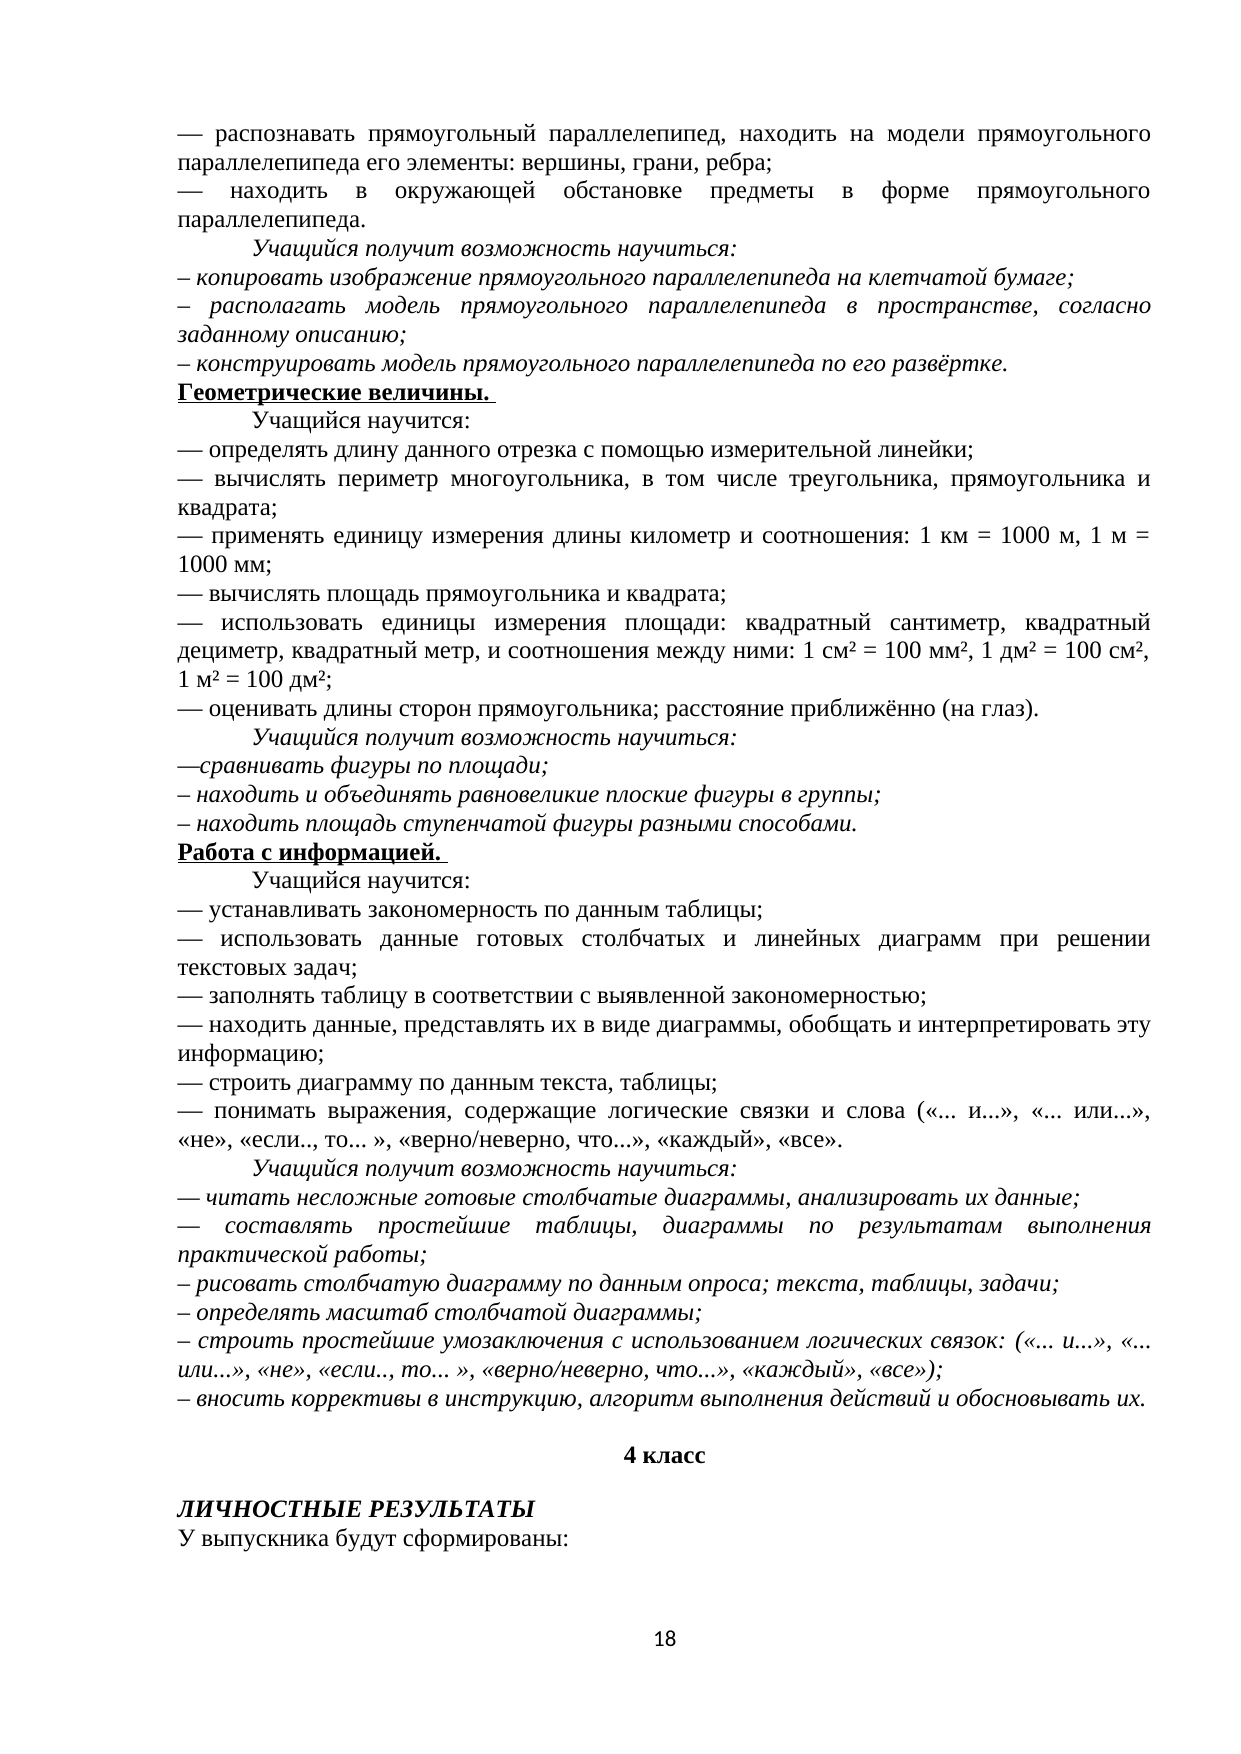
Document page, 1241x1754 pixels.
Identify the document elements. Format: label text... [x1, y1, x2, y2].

text – вносить коррективы в инструкцию, алгоритм выполнения действий и обосновывать их. [177, 1383, 1152, 1412]
text —сравнивать фигуры по площади; [177, 751, 1152, 779]
text — составлять простейшие таблицы, диаграммы по результатам выполнения практической работы; [177, 1211, 1152, 1268]
text Работа с информацией. [177, 837, 1152, 866]
text – находить и объединять равновеликие плоские фигуры в группы; [177, 779, 1152, 808]
text — использовать единицы измерения площади: квадратный сантиметр, квадратный дециметр, квадратный метр, и соотношения между ними: 1 см² = 100 мм², 1 дм² = 100 см², 1 м² = 100 дм²; [177, 607, 1152, 693]
text Учащийся получит возможность научиться: [177, 233, 1152, 262]
text 4 класс [177, 1441, 1152, 1469]
text — понимать выражения, содержащие логические связки и слова («... и...», «... или...», «не», «если.., то... », «верно/неверно, что...», «каждый», «все». [177, 1096, 1152, 1153]
text Геометрические величины. [177, 377, 1152, 406]
text – располагать модель прямоугольного параллелепипеда в пространстве, согласно заданному описанию; [177, 291, 1152, 348]
text – строить простейшие умозаключения с использованием логических связок: («... и...», «... или...», «не», «если.., то... », «верно/неверно, что...», «каждый», «все»); [177, 1326, 1152, 1383]
text – копировать изображение прямоугольного параллелепипеда на клетчатой бумаге; [177, 262, 1152, 291]
text — читать несложные готовые столбчатые диаграммы, анализировать их данные; [177, 1182, 1152, 1211]
text ЛИЧНОСТНЫЕ РЕЗУЛЬТАТЫ [177, 1494, 1152, 1523]
text — устанавливать закономерность по данным таблицы; [177, 894, 1152, 923]
text — определять длину данного отрезка с помощью измерительной линейки; [177, 434, 1152, 463]
text — находить данные, представлять их в виде диаграммы, обобщать и интерпретировать эту информацию; [177, 1009, 1152, 1067]
text – рисовать столбчатую диаграмму по данным опроса; текста, таблицы, задачи; [177, 1268, 1152, 1297]
text — оценивать длины сторон прямоугольника; расстояние приближённо (на глаз). [177, 693, 1152, 722]
text – конструировать модель прямоугольного параллелепипеда по его развёртке. [177, 348, 1152, 377]
text — строить диаграмму по данным текста, таблицы; [177, 1067, 1152, 1096]
text — заполнять таблицу в соответствии с выявленной закономерностью; [177, 981, 1152, 1009]
text — вычислять периметр многоугольника, в том числе треугольника, прямоугольника и квадрата; [177, 463, 1152, 521]
text – определять масштаб столбчатой диаграммы; [177, 1297, 1152, 1326]
text Учащийся научится: [177, 406, 1152, 434]
text — вычислять площадь прямоугольника и квадрата; [177, 578, 1152, 607]
text — находить в окружающей обстановке предметы в форме прямоугольного параллелепипеда. [177, 176, 1152, 233]
text — применять единицу измерения длины километр и соотношения: 1 км = 1000 м, 1 м = 1000 мм; [177, 521, 1152, 578]
text Учащийся получит возможность научиться: [177, 722, 1152, 751]
text Учащийся научится: [177, 866, 1152, 894]
text — распознавать прямоугольный параллелепипед, находить на модели прямоугольного параллелепипеда его элементы: вершины, грани, ребра; [177, 118, 1152, 176]
text Учащийся получит возможность научиться: [177, 1153, 1152, 1182]
text — использовать данные готовых столбчатых и линейных диаграмм при решении текстовых задач; [177, 923, 1152, 981]
text – находить площадь ступенчатой фигуры разными способами. [177, 808, 1152, 837]
text У выпускника будут сформированы: [177, 1523, 1152, 1552]
